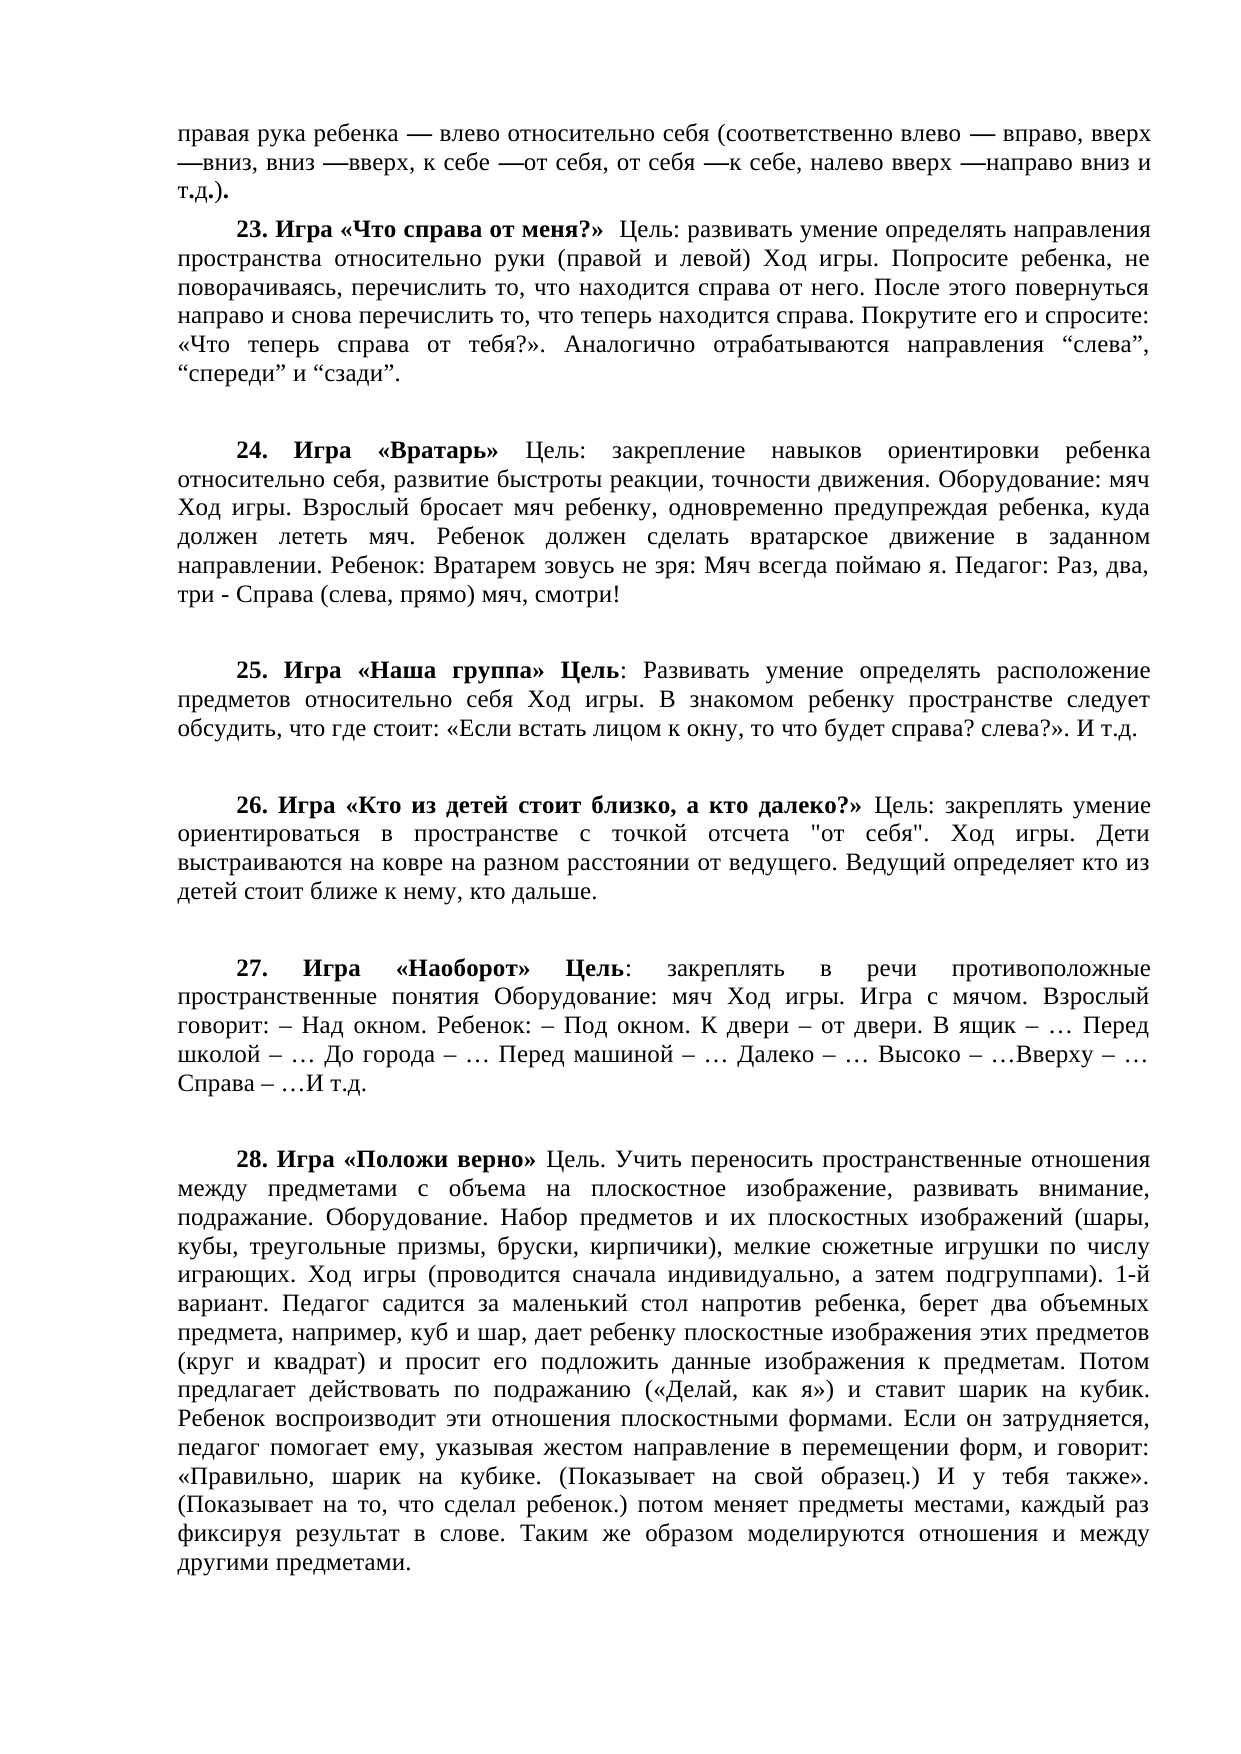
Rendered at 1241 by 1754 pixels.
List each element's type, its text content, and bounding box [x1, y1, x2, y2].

text 28. Игра «Положи верно» Цель. Учить переносить пространственные отношения между предметами с объема на плоскостное изображение, развивать внимание, подражание. Оборудование. Набор предметов и их плоскостных изображений (шары, кубы, треугольные призмы, бруски, кирпичики), мелкие сюжетные игрушки по числу играющих. Ход игры (проводится сначала индивидуально, а затем подгруппами). 1-й вариант. Педагог садится за маленький стол напротив ребенка, берет два объемных предмета, например, куб и шар, дает ребенку плоскостные изображения этих предметов (круг и квадрат) и просит его подложить данные изображения к предметам. Потом предлагает действовать по подражанию («Делай, как я») и ставит шарик на кубик. Ребенок воспроизводит эти отношения плоскостными формами. Если он затрудняется, педагог помогает ему, указывая жестом направление в перемещении форм, и говорит: «Правильно, шарик на кубике. (Показывает на свой образец.) И у тебя также». (Показывает на то, что сделал ребенок.) потом меняет предметы местами, каждый раз фиксируя результат в слове. Таким же образом моделируются отношения и между другими предметами. [177, 1144, 1152, 1576]
text 23. Игра «Что справа от меня?» Цель: развивать умение определять направления пространства относительно руки (правой и левой) Ход игры. Попросите ребенка, не поворачиваясь, перечислить то, что находится справа от него. После этого повернуться направо и снова перечислить то, что теперь находится справа. Покрутите его и спросите: «Что теперь справа от тебя?». Аналогично отрабатываются направления “слева”, “спереди” и “сзади”. [177, 214, 1152, 387]
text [177, 118, 1152, 204]
text 27. Игра «Наоборот» Цель: закреплять в речи противоположные пространственные понятия Оборудование: мяч Ход игры. Игра с мячом. Взрослый говорит: – Над окном. Ребенок: – Под окном. К двери – от двери. В ящик – … Перед школой – … До города – … Перед машиной – … Далеко – … Высоко – …Вверху – …Справа – …И т.д. [177, 953, 1152, 1096]
text 26. Игра «Кто из детей стоит близко, а кто далеко?» Цель: закреплять умение ориентироваться в пространстве с точкой отсчета "от себя". Ход игры. Дети выстраиваются на ковре на разном расстоянии от ведущего. Ведущий определяет кто из детей стоит ближе к нему, кто дальше. [177, 790, 1152, 905]
text 24. Игра «Вратарь» Цель: закрепление навыков ориентировки ребенка относительно себя, развитие быстроты реакции, точности движения. Оборудование: мяч Ход игры. Взрослый бросает мяч ребенку, одновременно предупреждая ребенка, куда должен лететь мяч. Ребенок должен сделать вратарское движение в заданном направлении. Ребенок: Вратарем зовусь не зря: Мяч всегда поймаю я. Педагог: Раз, два, три - Справа (слева, прямо) мяч, смотри! [177, 435, 1152, 607]
text 25. Игра «Наша группа» Цель: Развивать умение определять расположение предметов относительно себя Ход игры. В знакомом ребенку пространстве следует обсудить, что где стоит: «Если встать лицом к окну, то что будет справа? слева?». И т.д. [177, 655, 1152, 742]
